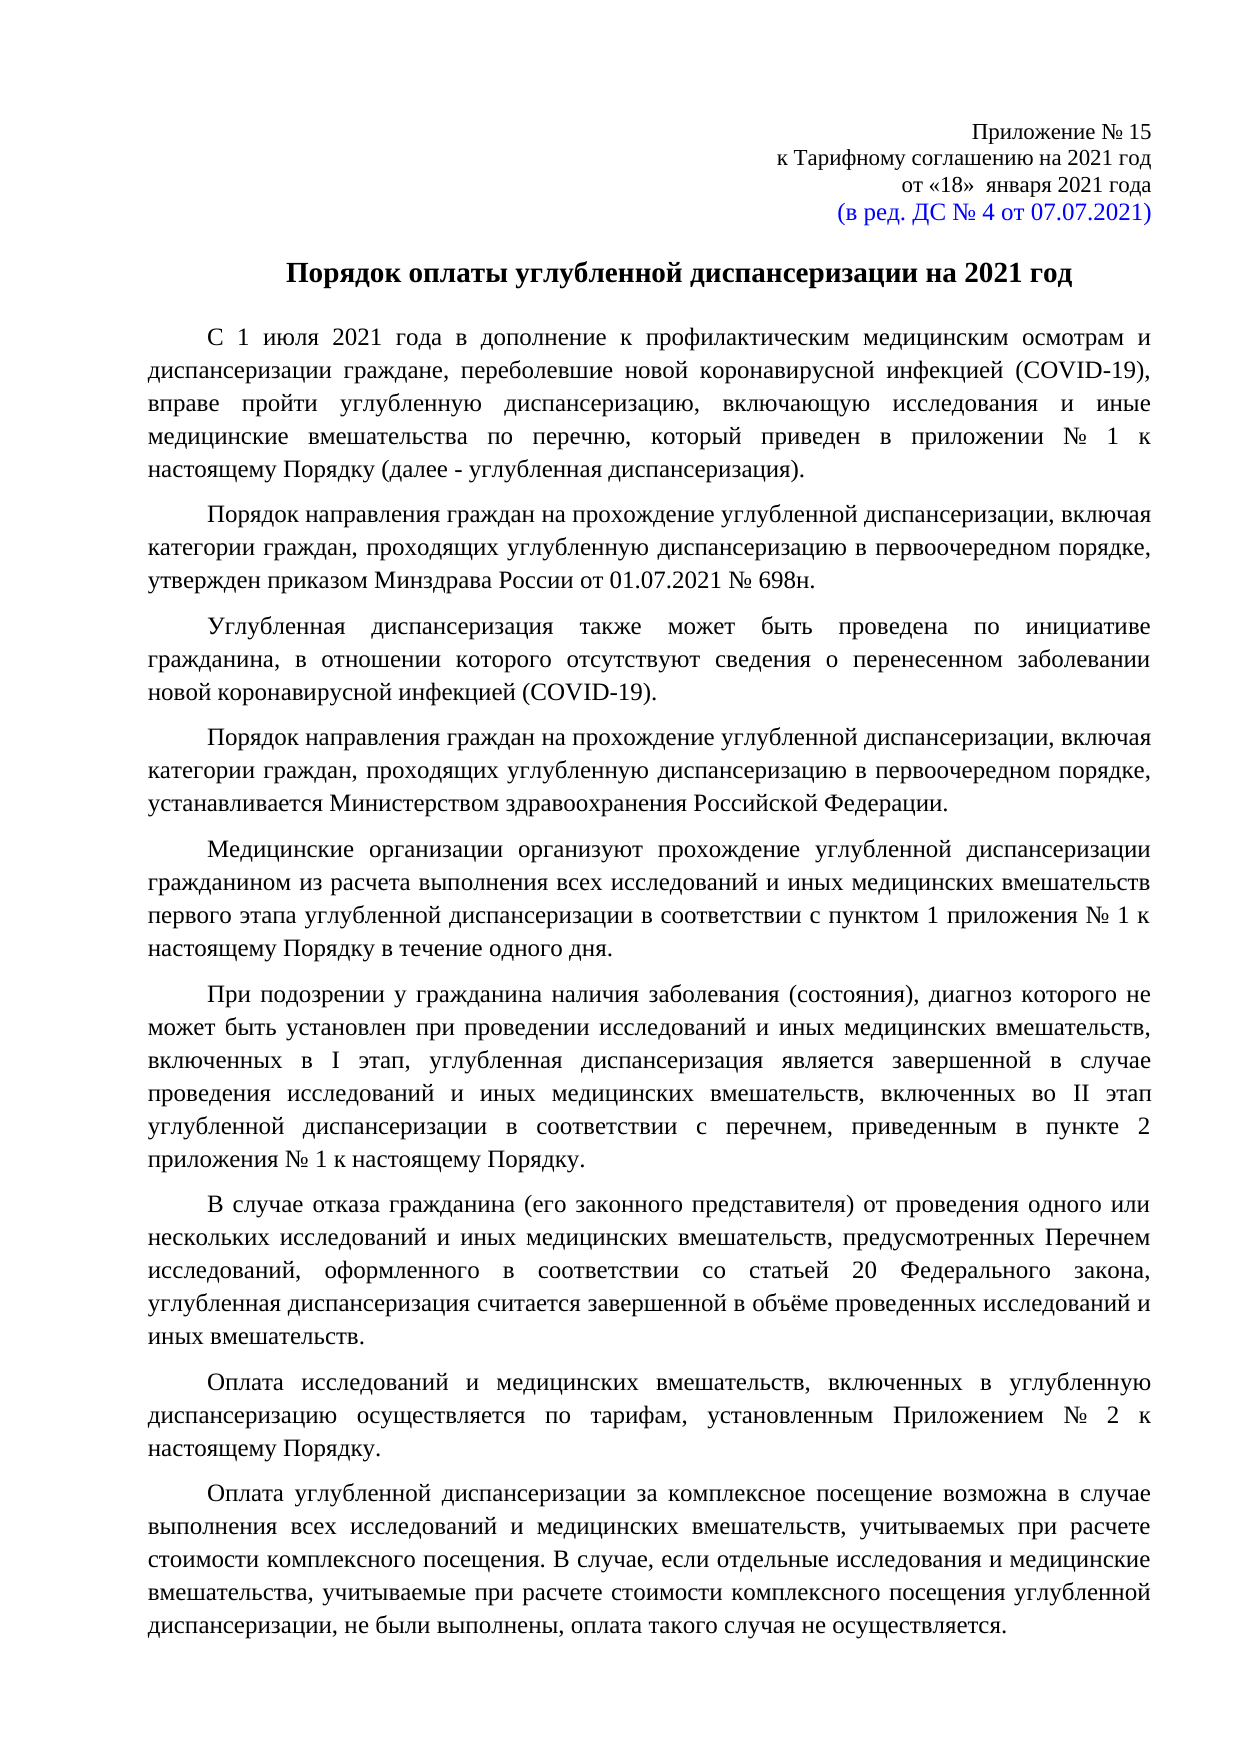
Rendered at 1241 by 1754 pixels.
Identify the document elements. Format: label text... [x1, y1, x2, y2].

text Порядок оплаты углубленной диспансеризации на 2021 год [148, 255, 1152, 288]
text к Тарифному соглашению на 2021 год [148, 144, 1152, 171]
text С 1 июля 2021 года в дополнение к профилактическим медицинским осмотрам и диспансеризации граждане, переболевшие новой коронавирусной инфекцией (COVID-19), вправе пройти углубленную диспансеризацию, включающую исследования и иные медицинские вмешательства по перечню, который приведен в приложении № 1 к настоящему Порядку (далее - углубленная диспансеризация). [148, 322, 1152, 483]
text от «18» января 2021 года [148, 171, 1152, 197]
text Медицинские организации организуют прохождение углубленной диспансеризации гражданином из расчета выполнения всех исследований и иных медицинских вмешательств первого этапа углубленной диспансеризации в соответствии с пунктом 1 приложения № 1 к настоящему Порядку в течение одного дня. [148, 834, 1152, 962]
text Оплата углубленной диспансеризации за комплексное посещение возможна в случае выполнения всех исследований и медицинских вмешательств, учитываемых при расчете стоимости комплексного посещения. В случае, если отдельные исследования и медицинские вмешательства, учитываемые при расчете стоимости комплексного посещения углубленной диспансеризации, не были выполнены, оплата такого случая не осуществляется. [148, 1478, 1152, 1639]
text Углубленная диспансеризация также может быть проведена по инициативе гражданина, в отношении которого отсутствуют сведения о перенесенном заболевании новой коронавирусной инфекцией (COVID-19). [148, 611, 1152, 706]
text При подозрении у гражданина наличия заболевания (состояния), диагноз которого не может быть установлен при проведении исследований и иных медицинских вмешательств, включенных в I этап, углубленная диспансеризация является завершенной в случае проведения исследований и иных медицинских вмешательств, включенных во II этап углубленной диспансеризации в соответствии с перечнем, приведенным в пункте 2 приложения № 1 к настоящему Порядку. [148, 979, 1152, 1172]
text Порядок направления граждан на прохождение углубленной диспансеризации, включая категории граждан, проходящих углубленную диспансеризацию в первоочередном порядке, устанавливается Министерством здравоохранения Российской Федерации. [148, 722, 1152, 817]
text (в ред. ДС № 4 от 07.07.2021) [148, 197, 1152, 226]
text Порядок направления граждан на прохождение углубленной диспансеризации, включая категории граждан, проходящих углубленную диспансеризацию в первоочередном порядке, утвержден приказом Минздрава России от 01.07.2021 № 698н. [148, 499, 1152, 594]
text В случае отказа гражданина (его законного представителя) от проведения одного или нескольких исследований и иных медицинских вмешательств, предусмотренных Перечнем исследований, оформленного в соответствии со статьей 20 Федерального закона, углубленная диспансеризация считается завершенной в объёме проведенных исследований и иных вмешательств. [148, 1189, 1152, 1350]
text Приложение № 15 [148, 118, 1152, 144]
text Оплата исследований и медицинских вмешательств, включенных в углубленную диспансеризацию осуществляется по тарифам, установленным Приложением № 2 к настоящему Порядку. [148, 1367, 1152, 1462]
